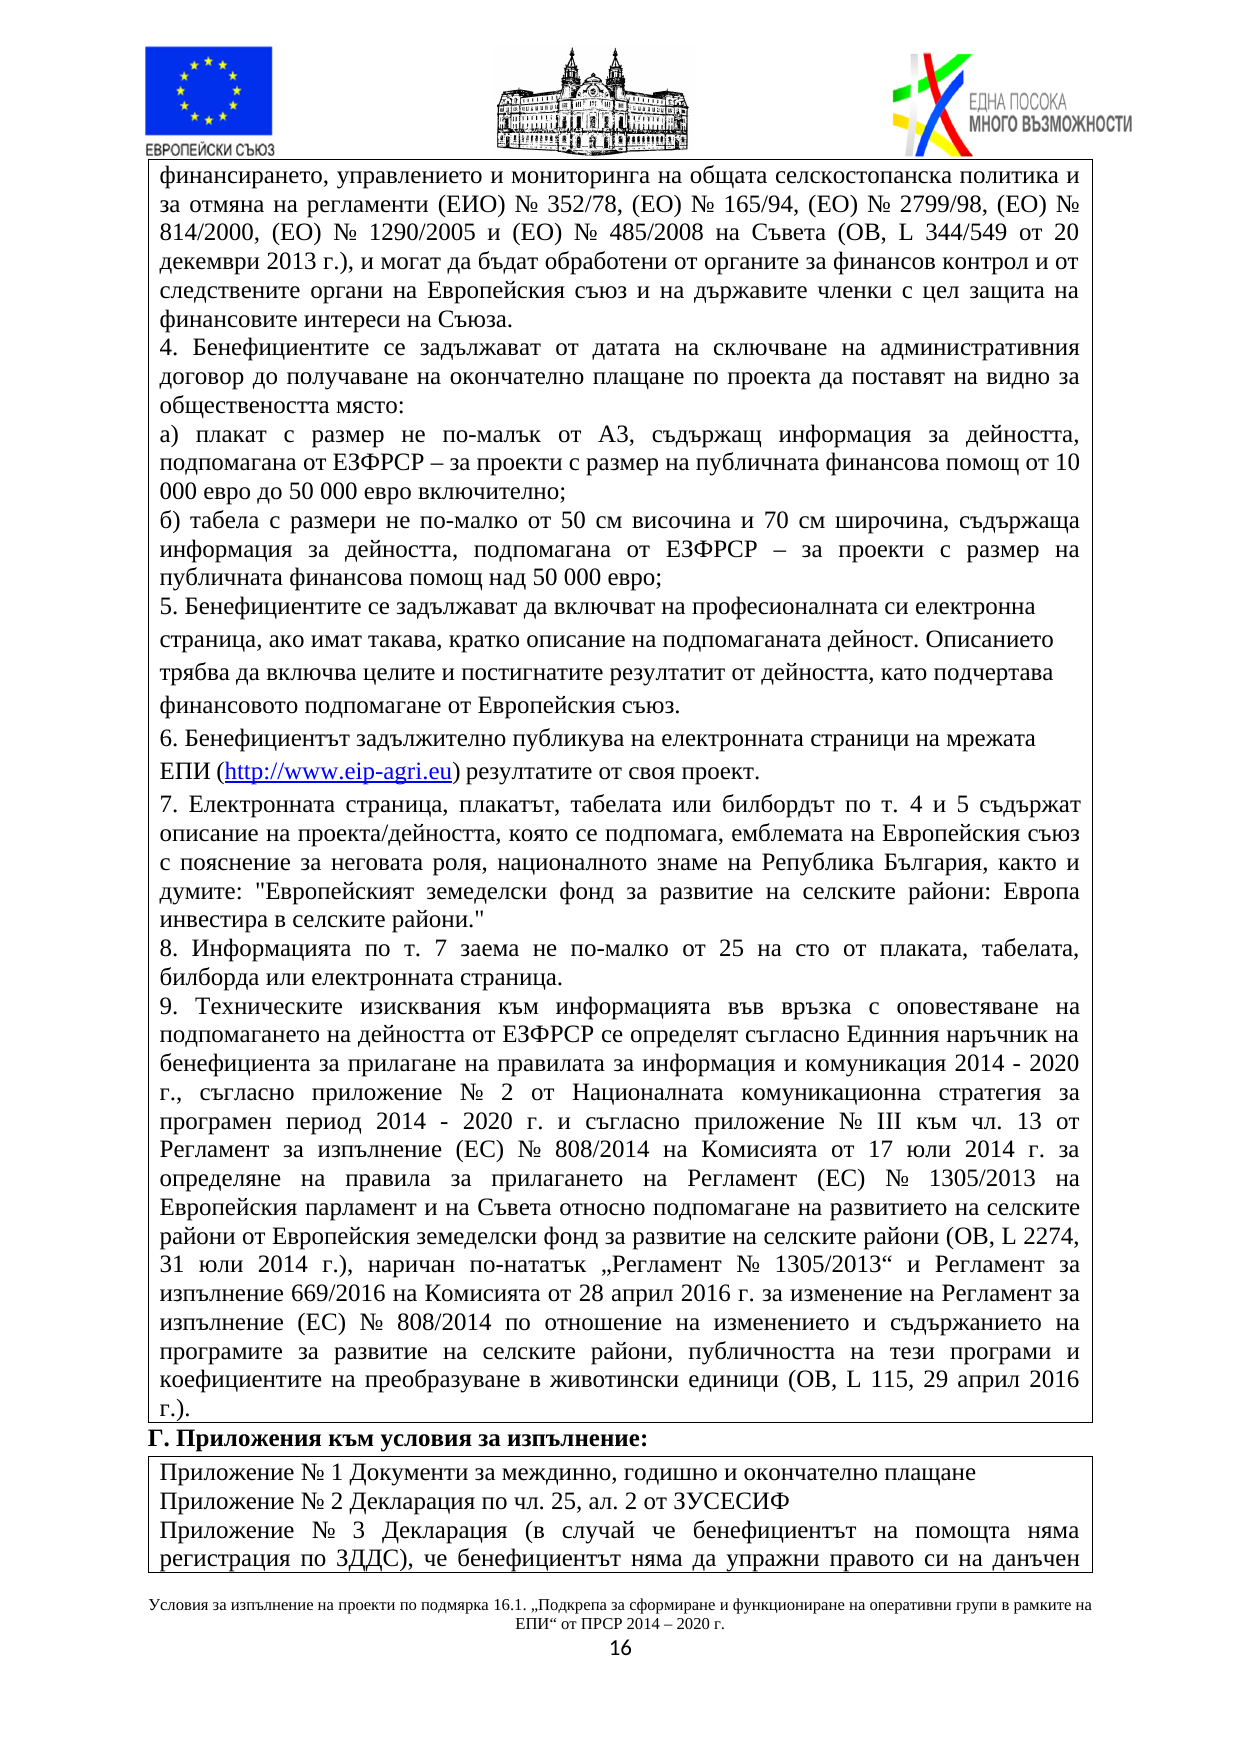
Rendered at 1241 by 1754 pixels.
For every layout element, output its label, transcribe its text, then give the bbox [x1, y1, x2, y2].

picture [145, 45, 275, 159]
picture [886, 49, 1135, 159]
picture [492, 44, 696, 159]
subtitle Г. Приложения към условия за изпълнение: [148, 1423, 1093, 1452]
